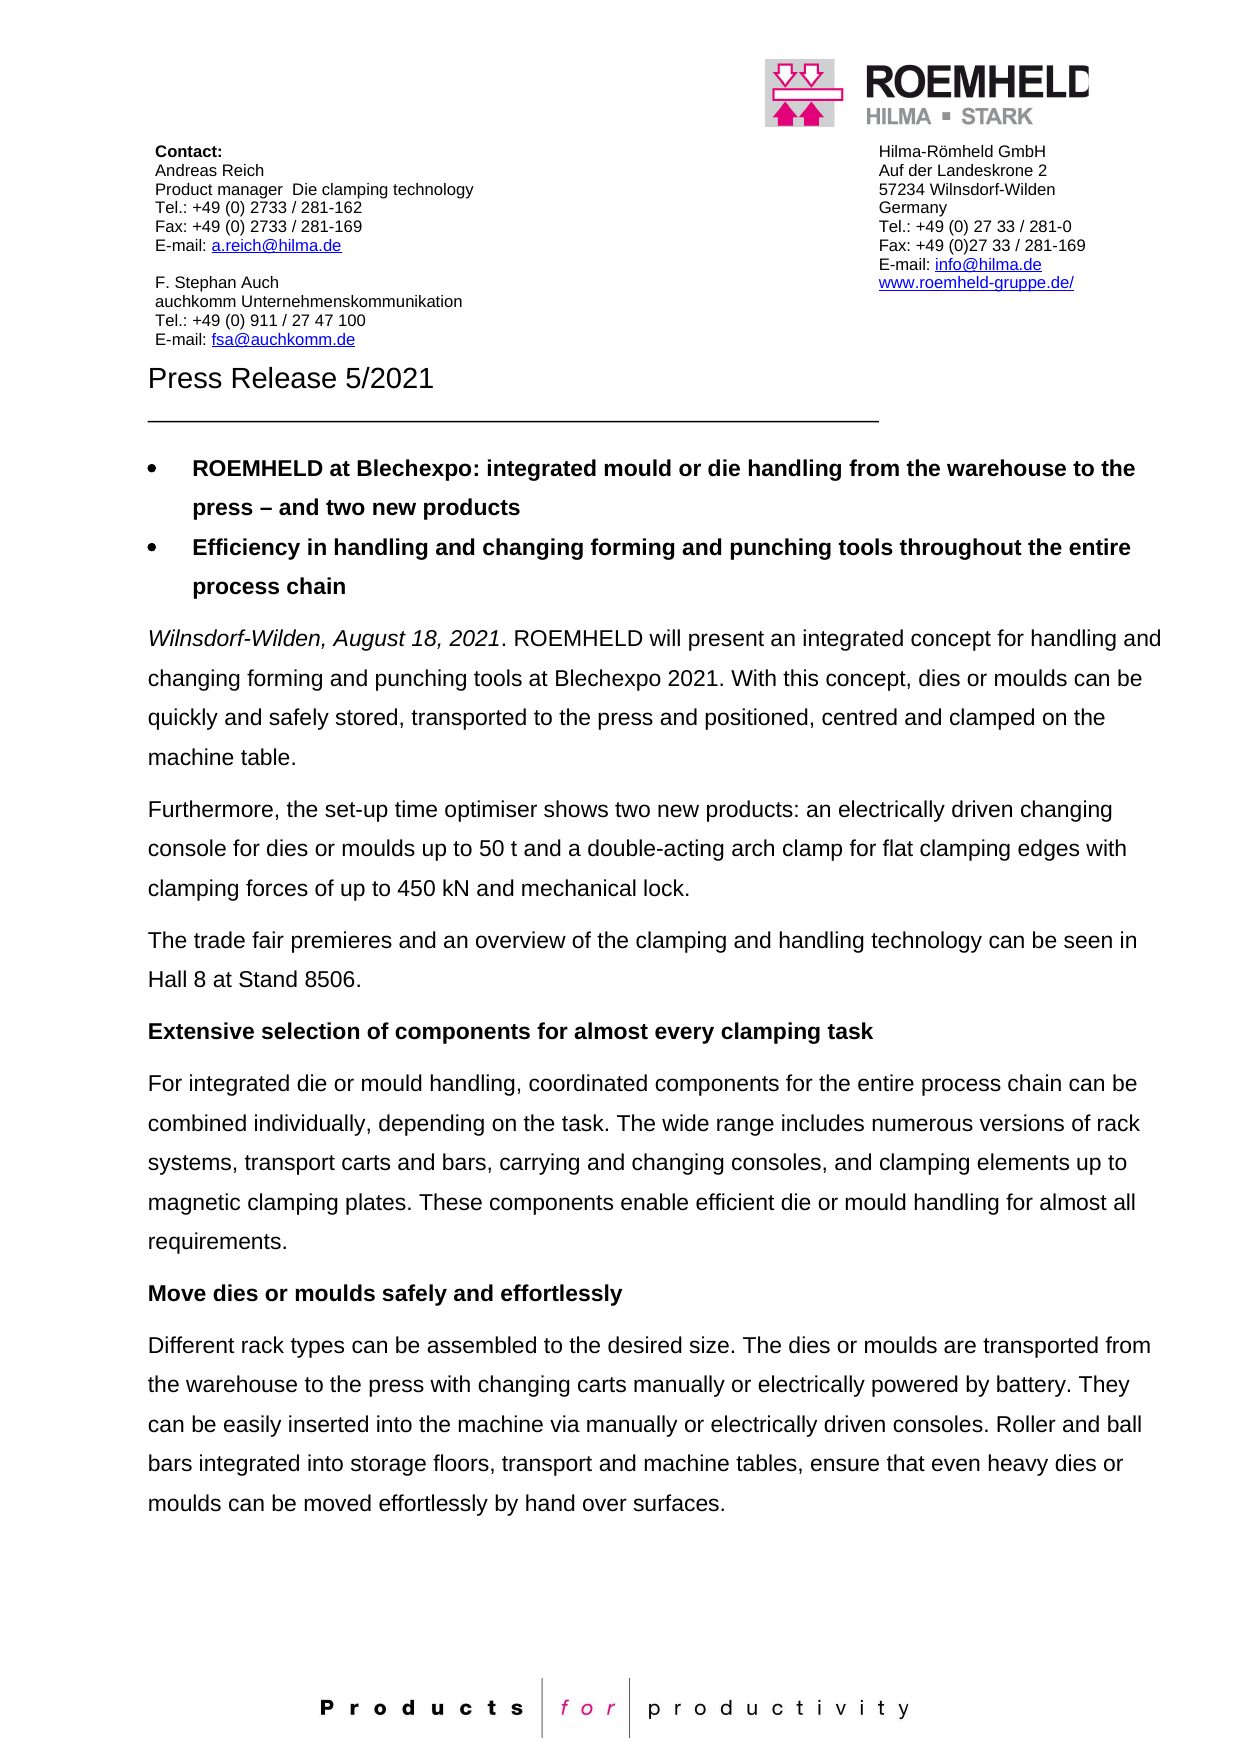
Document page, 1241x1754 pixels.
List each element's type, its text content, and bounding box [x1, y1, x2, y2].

picture [274, 1662, 965, 1748]
text For integrated die or mould handling, coordinated components for the entire process chain can be combined individually, depending on the task. The wide range includes numerous versions of rack systems, transport carts and bars, carrying and changing consoles, and clamping elements up to magnetic clamping plates. These components enable efficient die or mould handling for almost all requirements. [148, 1070, 1162, 1254]
list ROEMHELD at Blechexpo: integrated mould or die handling from the warehouse to the press – and two new products [148, 455, 1162, 521]
text Furthermore, the set-up time optimiser shows two new products: an electrically driven changing console for dies or moulds up to 50 t and a double-acting arch clamp for flat clamping edges with clamping forces of up to 450 kN and mechanical lock. [148, 796, 1162, 901]
text Wilnsdorf-Wilden, August 18, 2021. ROEMHELD will present an integrated concept for handling and changing forming and punching tools at Blechexpo 2021. With this concept, dies or moulds can be quickly and safely stored, transported to the press and positioned, centred and clamped on the machine table. [148, 625, 1162, 770]
picture [763, 59, 1089, 126]
text The trade fair premieres and an overview of the clamping and handling technology can be seen in Hall 8 at Stand 8506. [148, 927, 1162, 992]
list Efficiency in handling and changing forming and punching tools throughout the entire process chain [148, 534, 1162, 599]
table_header Hilma-Römheld GmbH Auf der Landeskrone 2 57234 Wilnsdorf-Wilden Germany Tel.: +49 (0) 27 33 / 281-0 Fax: +49 (0)27 33 / 281-169 E-mail: info@hilma.de www.roemheld-gruppe.de/ [856, 143, 1138, 361]
text Different rack types can be assembled to the desired size. The dies or moulds are transported from the warehouse to the press with changing carts manually or electrically powered by battery. They can be easily inserted into the machine via manually or electrically driven consoles. Roller and ball bars integrated into storage floors, transport and machine tables, ensure that even heavy dies or moulds can be moved effortlessly by hand over surfaces. [148, 1332, 1162, 1516]
text Press Release 5/2021 [148, 361, 892, 395]
text Move dies or moulds safely and effortlessly [148, 1280, 1048, 1306]
table_header Contact: Andreas Reich Product manager Die clamping technology Tel.: +49 (0) 2733 / 281-162 Fax: +49 (0) 2733 / 281-169 E-mail: a.reich@hilma.de F. Stephan Auch auchkomm Unternehmenskommunikation Tel.: +49 (0) 911 / 27 47 100 E-mail: fsa@auchkomm.de [148, 143, 856, 361]
text Extensive selection of components for almost every clamping task [148, 1018, 1078, 1044]
